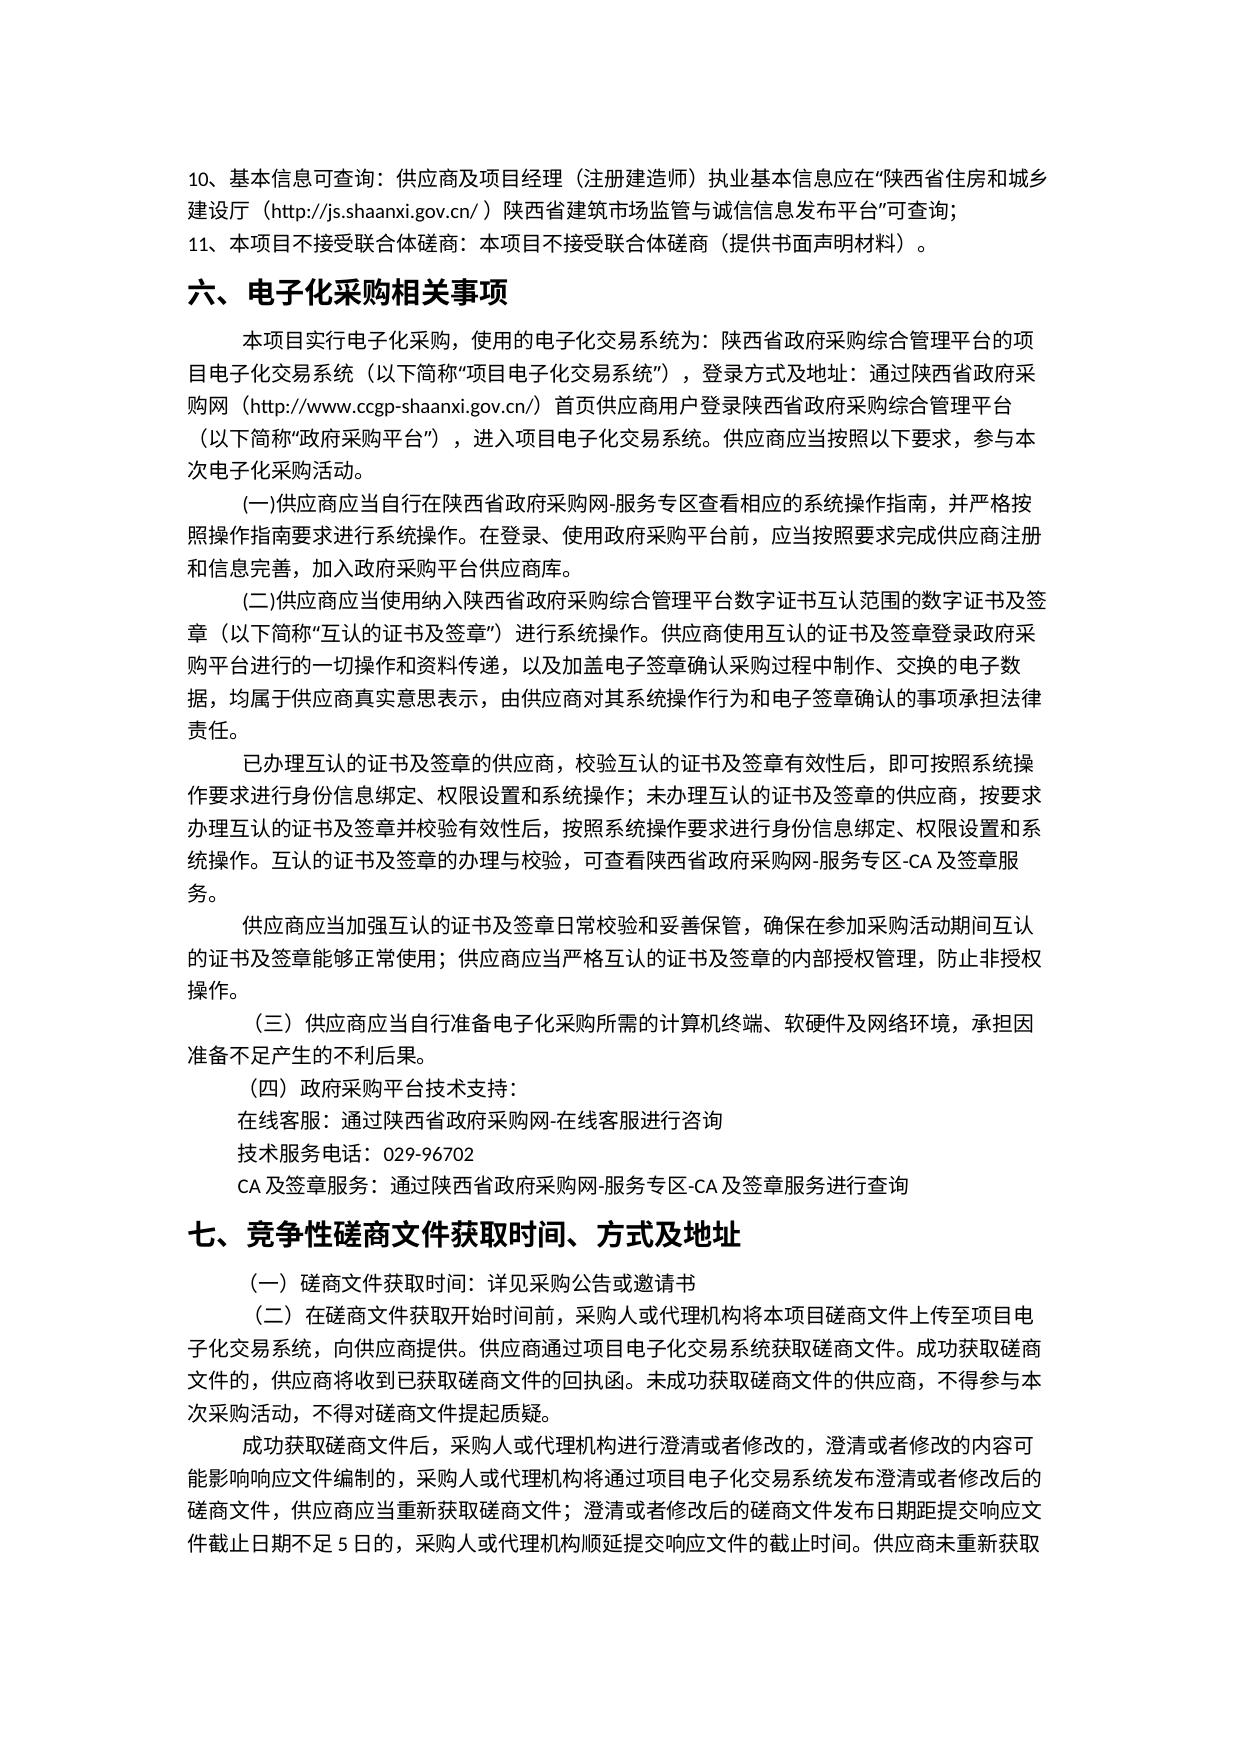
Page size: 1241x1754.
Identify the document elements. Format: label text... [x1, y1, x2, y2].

text （三）供应商应当自行准备电子化采购所需的计算机终端、软硬件及网络环境，承担因准备不足产生的不利后果。 [187, 1007, 1053, 1072]
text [187, 1429, 1053, 1559]
text 11、本项目不接受联合体磋商：本项目不接受联合体磋商（提供书面声明材料）。 [187, 227, 1053, 259]
text 在线客服：通过陕西省政府采购网-在线客服进行咨询 [187, 1104, 1053, 1137]
text 已办理互认的证书及签章的供应商，校验互认的证书及签章有效性后，即可按照系统操作要求进行身份信息绑定、权限设置和系统操作；未办理互认的证书及签章的供应商，按要求办理互认的证书及签章并校验有效性后，按照系统操作要求进行身份信息绑定、权限设置和系统操作。互认的证书及签章的办理与校验，可查看陕西省政府采购网-服务专区-CA及签章服务。 [187, 747, 1053, 909]
text 本项目实行电子化采购，使用的电子化交易系统为：陕西省政府采购综合管理平台的项目电子化交易系统（以下简称“项目电子化交易系统”），登录方式及地址：通过陕西省政府采购网（http://www.ccgp-shaanxi.gov.cn/）首页供应商用户登录陕西省政府采购综合管理平台（以下简称“政府采购平台”），进入项目电子化交易系统。供应商应当按照以下要求，参与本次电子化采购活动。 [187, 324, 1053, 487]
text 六、电子化采购相关事项 [187, 259, 1053, 324]
text 技术服务电话：029-96702 [187, 1137, 1053, 1169]
text CA及签章服务：通过陕西省政府采购网-服务专区-CA及签章服务进行查询 [187, 1169, 1053, 1202]
text (二)供应商应当使用纳入陕西省政府采购综合管理平台数字证书互认范围的数字证书及签章（以下简称“互认的证书及签章”）进行系统操作。供应商使用互认的证书及签章登录政府采购平台进行的一切操作和资料传递，以及加盖电子签章确认采购过程中制作、交换的电子数据，均属于供应商真实意思表示，由供应商对其系统操作行为和电子签章确认的事项承担法律责任。 [187, 584, 1053, 747]
text （四）政府采购平台技术支持： [187, 1072, 1053, 1104]
text （二）在磋商文件获取开始时间前，采购人或代理机构将本项目磋商文件上传至项目电子化交易系统，向供应商提供。供应商通过项目电子化交易系统获取磋商文件。成功获取磋商文件的，供应商将收到已获取磋商文件的回执函。未成功获取磋商文件的供应商，不得参与本次采购活动，不得对磋商文件提起质疑。 [187, 1299, 1053, 1429]
text （一）磋商文件获取时间：详见采购公告或邀请书 [187, 1267, 1053, 1299]
text 供应商应当加强互认的证书及签章日常校验和妥善保管，确保在参加采购活动期间互认的证书及签章能够正常使用；供应商应当严格互认的证书及签章的内部授权管理，防止非授权操作。 [187, 909, 1053, 1007]
text 10、基本信息可查询：供应商及项目经理（注册建造师）执业基本信息应在“陕西省住房和城乡建设厅（http://js.shaanxi.gov.cn/ ）陕西省建筑市场监管与诚信信息发布平台”可查询； [187, 162, 1053, 227]
text 七、竞争性磋商文件获取时间、方式及地址 [187, 1202, 1053, 1267]
text (一)供应商应当自行在陕西省政府采购网-服务专区查看相应的系统操作指南，并严格按照操作指南要求进行系统操作。在登录、使用政府采购平台前，应当按照要求完成供应商注册和信息完善，加入政府采购平台供应商库。 [187, 487, 1053, 584]
